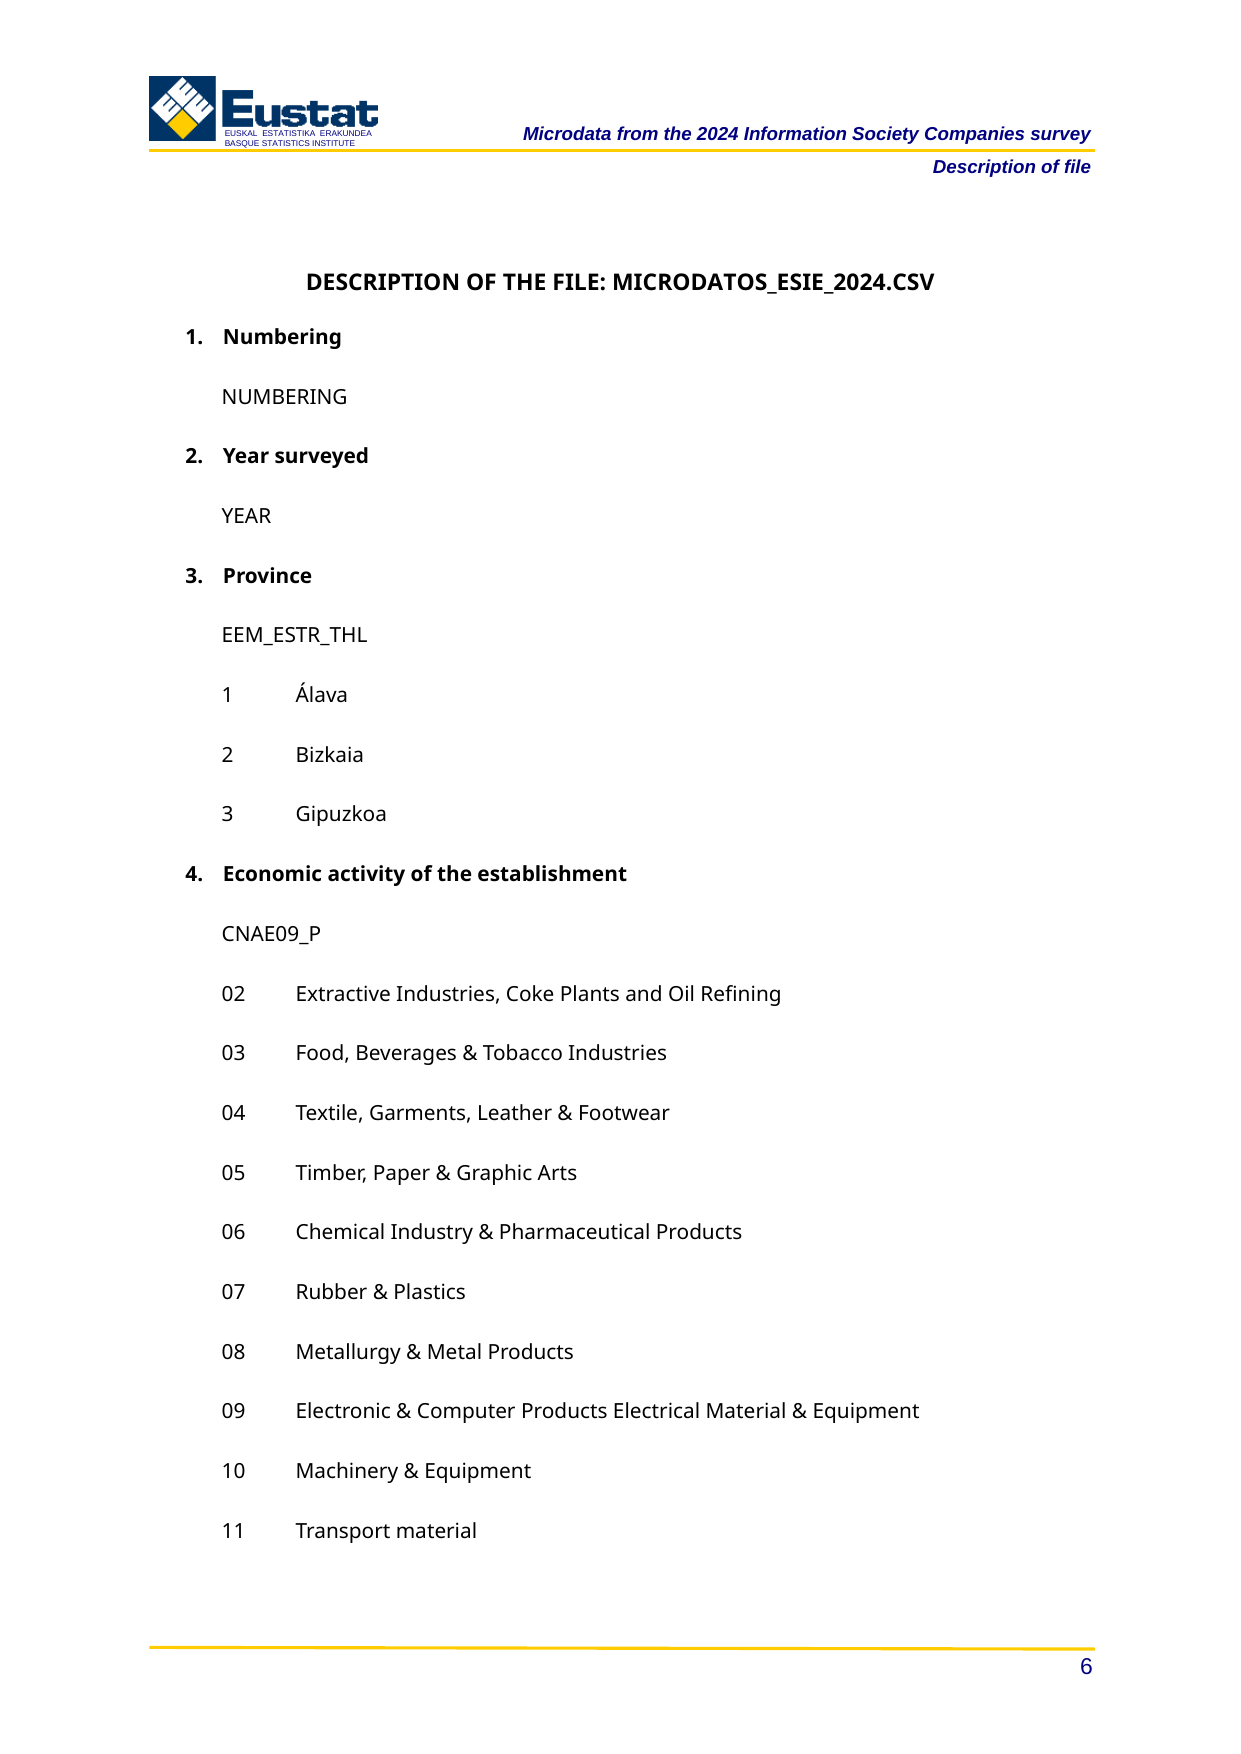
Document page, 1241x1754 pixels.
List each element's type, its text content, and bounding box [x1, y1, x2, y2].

list CNAE09_P [221, 919, 1092, 947]
text DESCRIPTION OF THE FILE: MICRODATOS_ESIE_2024.CSV [148, 266, 1092, 297]
list 06 Chemical Industry & Pharmaceutical Products [221, 1217, 1092, 1246]
list 11 Transport material [221, 1516, 1092, 1544]
list 07 Rubber & Plastics [221, 1277, 1092, 1306]
list 1 Álava [221, 680, 1092, 709]
list 09 Electronic & Computer Products Electrical Material & Equipment [221, 1396, 1092, 1425]
list EEM_ESTR_THL [221, 621, 1092, 649]
list NUMBERING [221, 382, 1092, 410]
list Province [185, 561, 1092, 589]
list 02 Extractive Industries, Coke Plants and Oil Refining [221, 979, 1092, 1007]
list Year surveyed [185, 441, 1092, 470]
list 3 Gipuzkoa [221, 799, 1092, 828]
list 2 Bizkaia [221, 740, 1092, 768]
list YEAR [221, 501, 1092, 529]
picture [149, 76, 378, 141]
list Economic activity of the establishment [185, 859, 1092, 888]
list 04 Textile, Garments, Leather & Footwear [221, 1098, 1092, 1126]
list 03 Food, Beverages & Tobacco Industries [221, 1038, 1092, 1067]
list 10 Machinery & Equipment [221, 1456, 1092, 1484]
list 08 Metallurgy & Metal Products [221, 1337, 1092, 1365]
list 05 Timber, Paper & Graphic Arts [221, 1158, 1092, 1186]
list Numbering [185, 322, 1092, 351]
